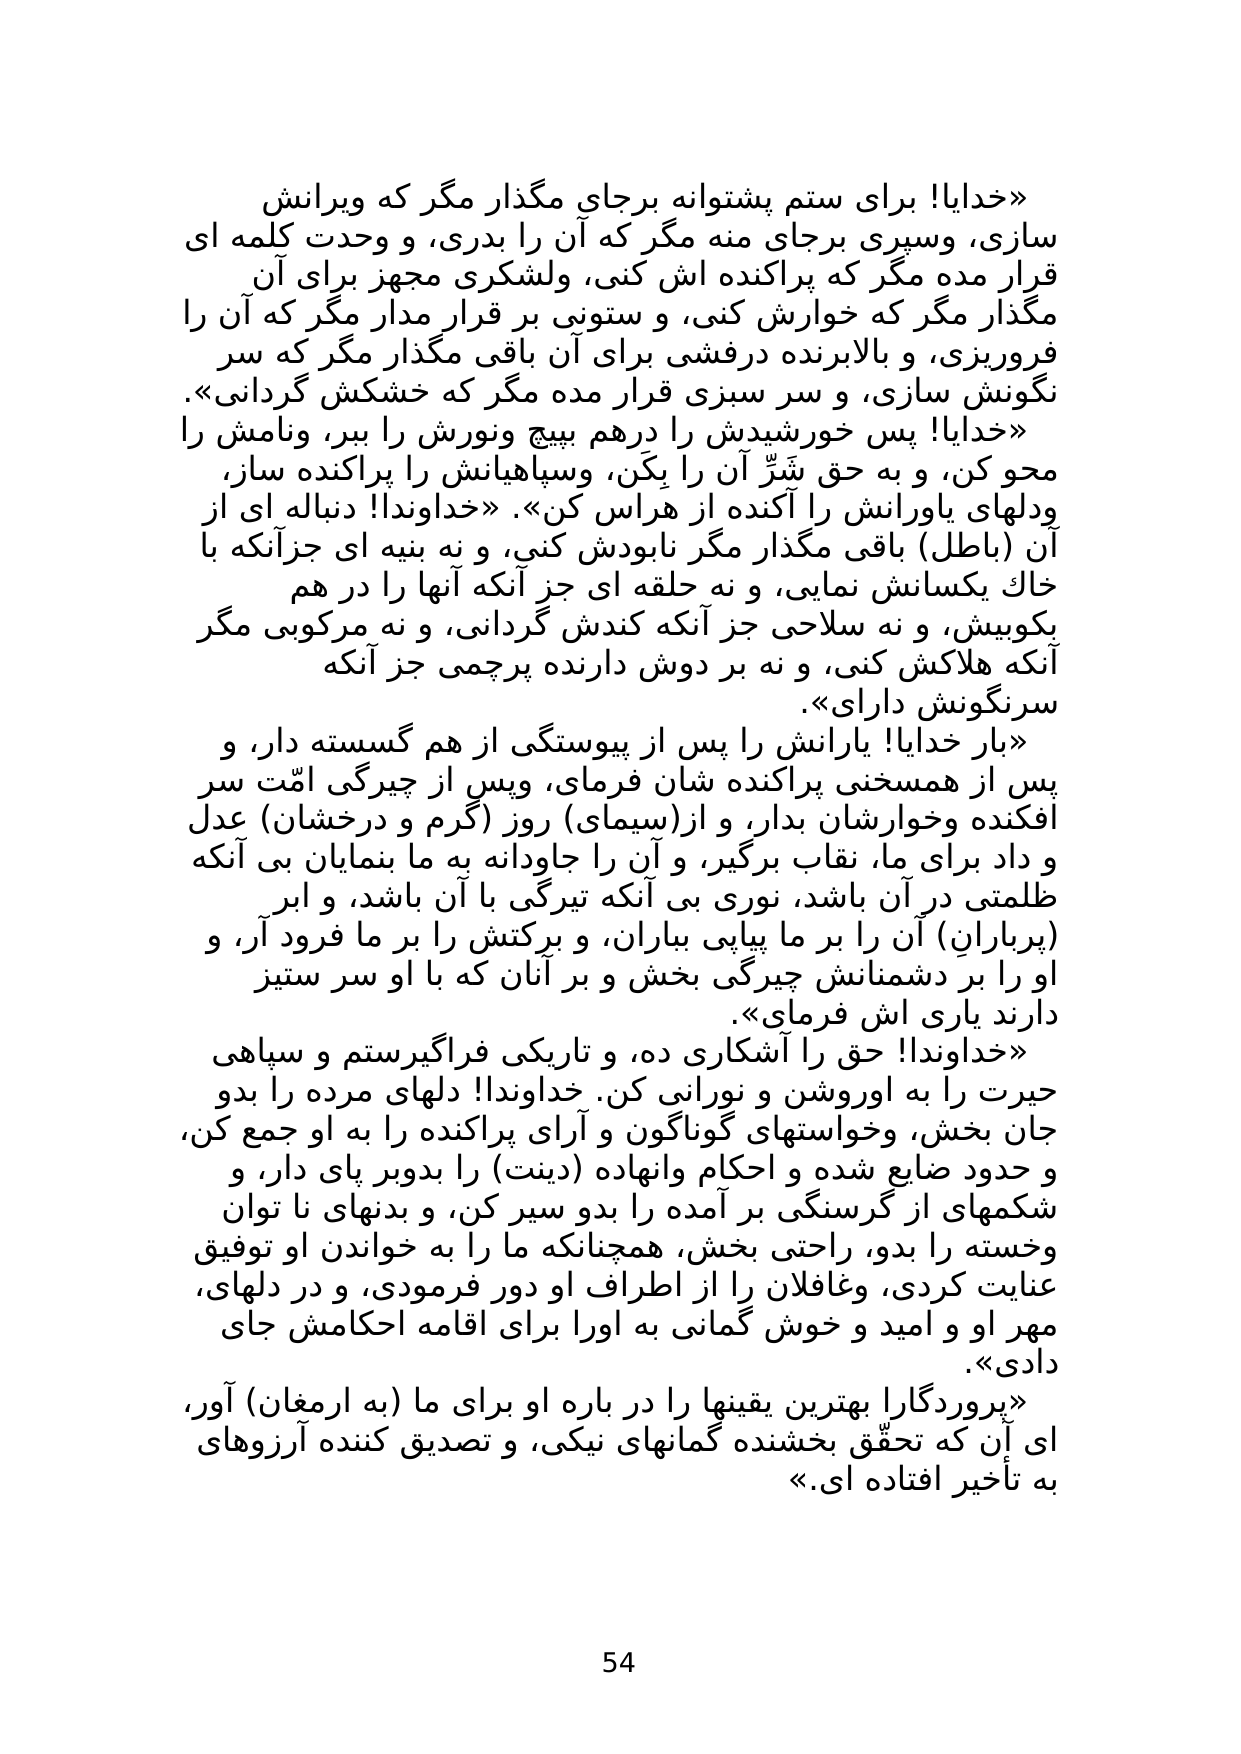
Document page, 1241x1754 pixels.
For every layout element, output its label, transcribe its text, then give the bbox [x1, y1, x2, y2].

text «خدايا! براى ستم پشتوانه برجاى مگذار مگر كه ويرانش سازى، وسپرى برجاى منه مگر كه آن را بدرى، و وحدت كلمه اى قرار مده مگر كه پراكنده اش كنى، ولشكرى مجهز براى آن مگذار مگر كه خوارش كنى، و ستونى بر قرار مدار مگر كه آن را فروريزى، و بالابرنده درفشى براى آن باقى مگذار مگر كه سر نگونش سازى، و سر سبزى قرار مده مگر كه خشكش گردانى». [178, 177, 1059, 410]
text «خداوندا! حق را آشكارى ده، و تاريكى فراگيرستم و سپاهى حيرت را به اوروشن و نورانى كن. خداوندا! دلهاى مرده را بدو جان بخش، وخواستهاى گوناگون و آراى پراكنده را به او جمع كن، و حدود ضايع شده و احكام وانهاده (دينت) را بدوبر پاى دار، و شكمهاى از گرسنگى بر آمده را بدو سير كن، و بدنهاى نا توان وخسته را بدو، راحتى بخش، همچنانكه ما را به خواندن او توفيق عنايت كردى، وغافلان را از اطراف او دور فرمودى، و در دلهاى، مهر او و اميد و خوش گمانى به اورا براى اقامه احكامش جاى دادى». [178, 1032, 1059, 1382]
text «خدايا! پس خورشيدش را درهم بپيچ ونورش را ببر، ونامش را محو كن، و به حق شَرِّ آن را بِكَن، وسپاهيانش را پراكنده ساز، ودلهاى ياورانش را آكنده از هراس كن». «خداوندا! دنباله اى از آن (باطل) باقى مگذار مگر نابودش كنى، و نه بنيه اى جزآنكه با خاك يكسانش نمايى، و نه حلقه اى جز آنكه آنها را در هم بكوبيش، و نه سلاحى جز آنكه كندش گردانى، و نه مركوبى مگر آنكه هلاكش كنى، و نه بر دوش دارنده پرچمى جز آنكه سرنگونش داراى». [178, 410, 1059, 721]
text «بار خدايا! يارانش را پس از پيوستگى از هم گسسته دار، و پس از همسخنى پراكنده شان فرماى، وپس از چيرگى امّت سر افكنده وخوارشان بدار، و از(سيماى) روز (گرم و درخشان) عدل و داد براى ما، نقاب برگير، و آن را جاودانه به ما بنمايان بى آنكه ظلمتى در آن باشد، نورى بى آنكه تيرگى با آن باشد، و ابر (پربارانِ) آن را بر ما پياپى بباران، و بركتش را بر ما فرود آر، و او را بر دشمنانش چيرگى بخش و بر آنان كه با او سر ستيز دارند يارى اش فرماى». [178, 721, 1059, 1032]
text «پروردگارا بهترين يقينها را در باره او براى ما (به ارمغان) آور، اى آن كه تحقّق بخشنده گمانهاى نيكى، و تصديق كننده آرزوهاى به تأخير افتاده اى.» [178, 1382, 1059, 1498]
